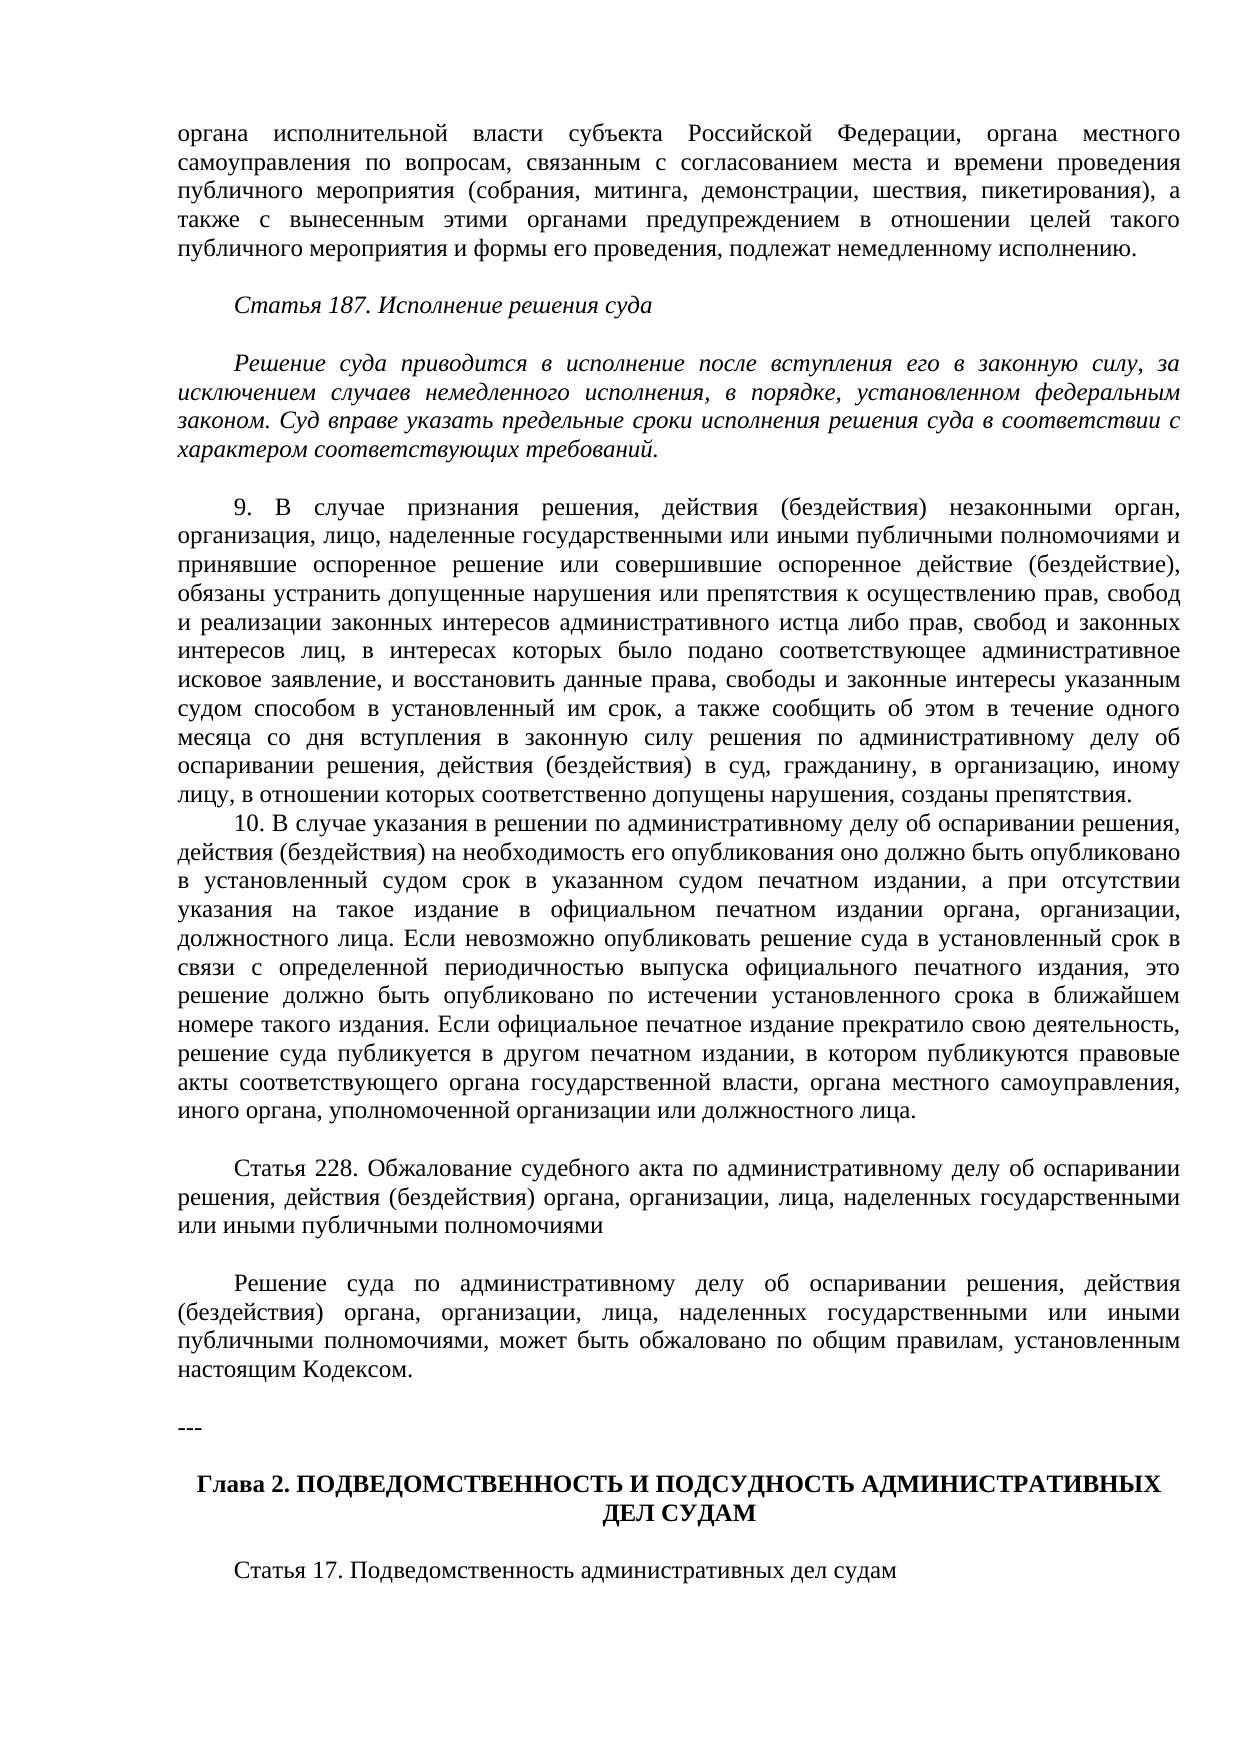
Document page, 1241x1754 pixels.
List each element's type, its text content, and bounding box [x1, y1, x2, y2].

text 10. В случае указания в решении по административному делу об оспаривании решения, действия (бездействия) на необходимость его опубликования оно должно быть опубликовано в установленный судом срок в указанном судом печатном издании, а при отсутствии указания на такое издание в официальном печатном издании органа, организации, должностного лица. Если невозможно опубликовать решение суда в установленный срок в связи с определенной периодичностью выпуска официального печатного издания, это решение должно быть опубликовано по истечении установленного срока в ближайшем номере такого издания. Если официальное печатное издание прекратило свою деятельность, решение суда публикуется в другом печатном издании, в котором публикуются правовые акты соответствующего органа государственной власти, органа местного самоуправления, иного органа, уполномоченной организации или должностного лица. [177, 808, 1181, 1124]
text Статья 228. Обжалование судебного акта по административному делу об оспаривании решения, действия (бездействия) органа, организации, лица, наделенных государственными или иными публичными полномочиями [177, 1153, 1181, 1239]
text Решение суда приводится в исполнение после вступления его в законную силу, за исключением случаев немедленного исполнения, в порядке, установленном федеральным законом. Суд вправе указать предельные сроки исполнения решения суда в соответствии с характером соответствующих требований. [177, 348, 1181, 463]
text 9. В случае признания решения, действия (бездействия) незаконными орган, организация, лицо, наделенные государственными или иными публичными полномочиями и принявшие оспоренное решение или совершившие оспоренное действие (бездействие), обязаны устранить допущенные нарушения или препятствия к осуществлению прав, свобод и реализации законных интересов административного истца либо прав, свобод и законных интересов лиц, в интересах которых было подано соответствующее административное исковое заявление, и восстановить данные права, свободы и законные интересы указанным судом способом в установленный им срок, а также сообщить об этом в течение одного месяца со дня вступления в законную силу решения по административному делу об оспаривании решения, действия (бездействия) в суд, гражданину, в организацию, иному лицу, в отношении которых соответственно допущены нарушения, созданы препятствия. [177, 492, 1181, 808]
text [177, 118, 1181, 262]
text Статья 187. Исполнение решения суда [177, 291, 1181, 319]
text --- [177, 1412, 1181, 1441]
text Решение суда по административному делу об оспаривании решения, действия (бездействия) органа, организации, лица, наделенных государственными или иными публичными полномочиями, может быть обжаловано по общим правилам, установленным настоящим Кодексом. [177, 1268, 1181, 1383]
text Статья 17. Подведомственность административных дел судам [177, 1556, 1181, 1584]
title ДЕЛ СУДАМ [177, 1498, 1181, 1527]
title Глава 2. ПОДВЕДОМСТВЕННОСТЬ И ПОДСУДНОСТЬ АДМИНИСТРАТИВНЫХ [177, 1469, 1181, 1498]
